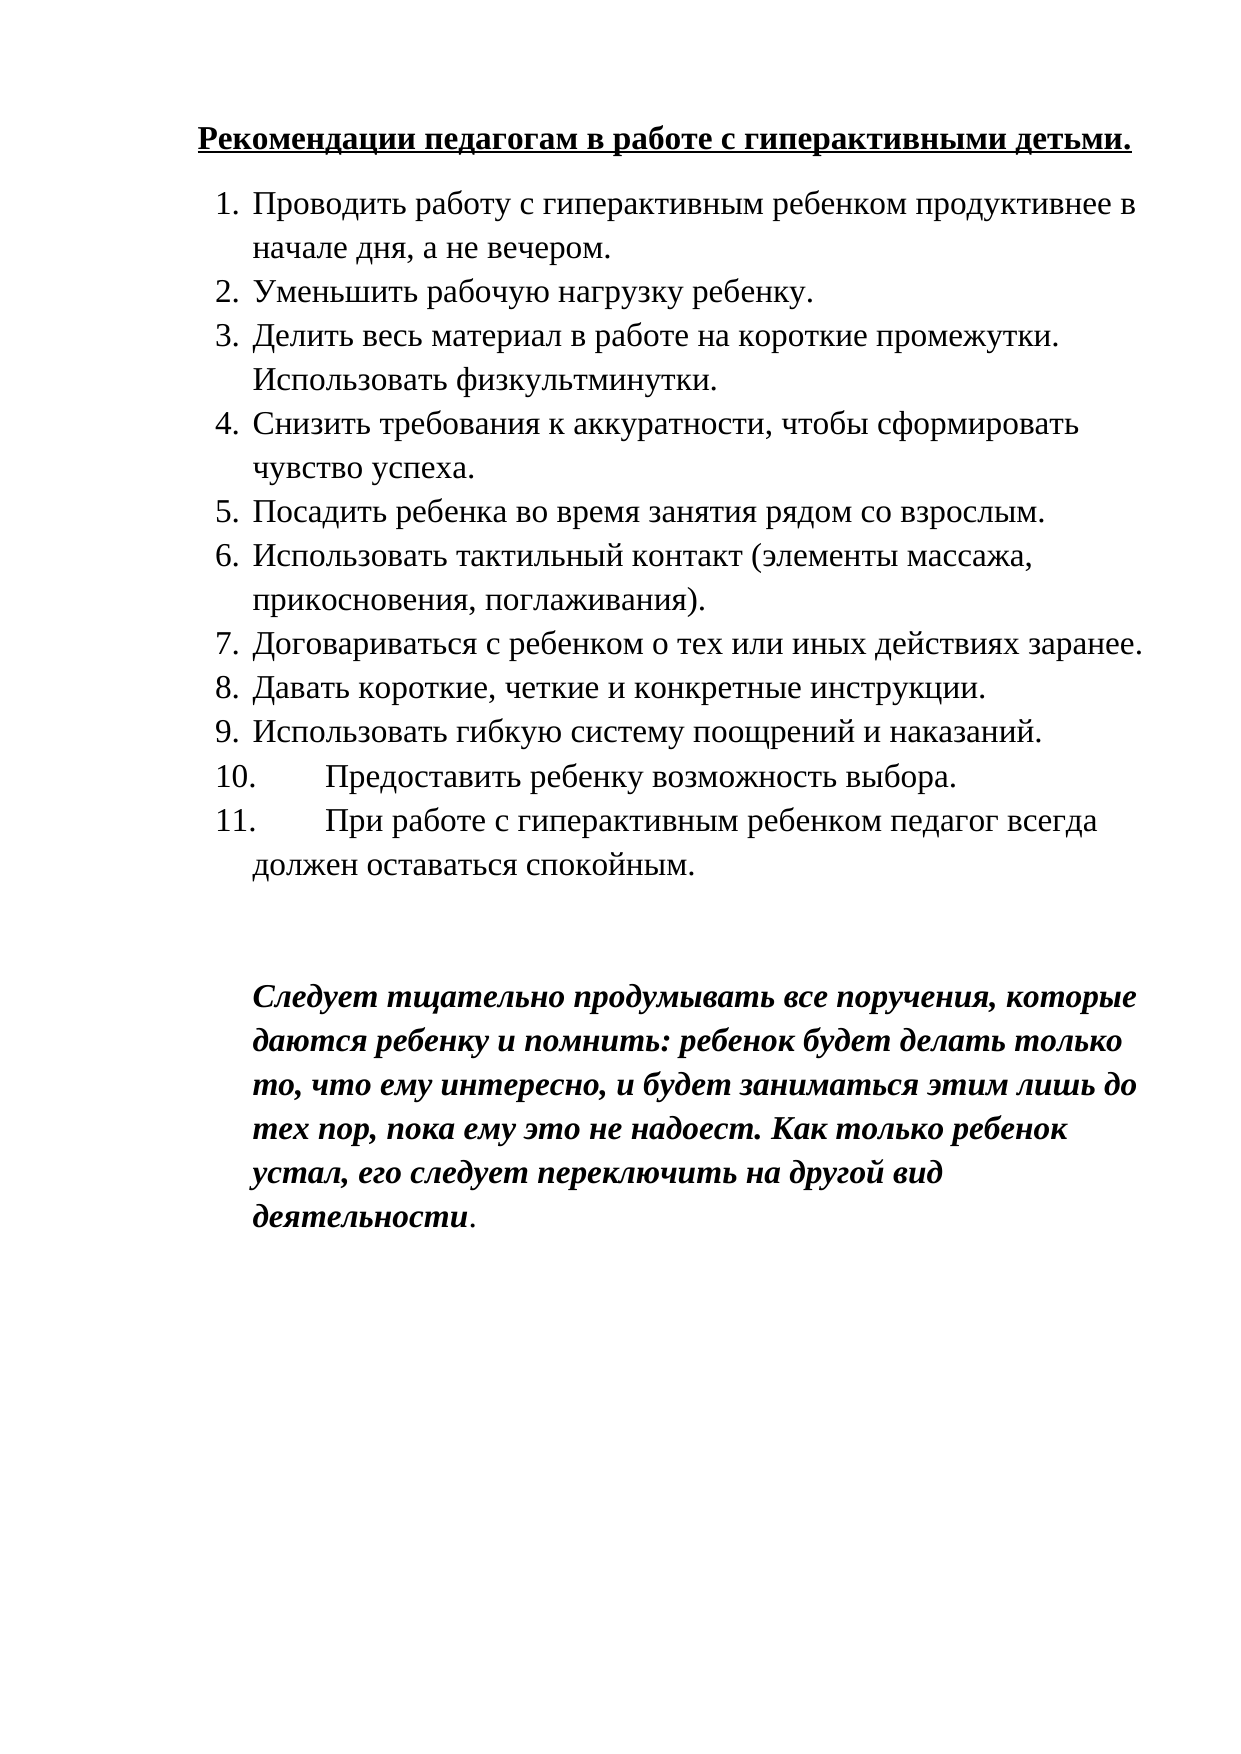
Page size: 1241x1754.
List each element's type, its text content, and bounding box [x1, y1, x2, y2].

list Уменьшить рабочую нагрузку ребенку. [215, 271, 1152, 309]
list Предоставить ребенку возможность выбора. [215, 756, 1152, 794]
text Рекомендации педагогам в работе с гиперактивными детьми. [177, 118, 1152, 156]
list Снизить требования к аккуратности, чтобы сформировать чувство успеха. [215, 403, 1152, 486]
list Посадить ребенка во время занятия рядом со взрослым. [215, 491, 1152, 530]
list Использовать тактильный контакт (элементы массажа, прикосновения, поглаживания). [215, 536, 1152, 618]
list Договариваться с ребенком о тех или иных действиях заранее. [215, 624, 1152, 662]
list Проводить работу с гиперактивным ребенком продуктивнее в начале дня, а не вечером. [215, 183, 1152, 265]
list При работе с гиперактивным ребенком педагог всегда должен оставаться спокойным. [215, 800, 1152, 882]
list Следует тщательно продумывать все поручения, которые даются ребенку и помнить: ребенок будет делать только то, что ему интересно, и будет заниматься этим лишь до тех пор, пока ему это не надоест. Как только ребенок устал, его следует переключить на другой вид деятельности. [252, 976, 1152, 1235]
list Давать короткие, четкие и конкретные инструкции. [215, 668, 1152, 706]
list Использовать гибкую систему поощрений и наказаний. [215, 712, 1152, 750]
list Делить весь материал в работе на короткие промежутки. Использовать физкультминутки. [215, 315, 1152, 398]
